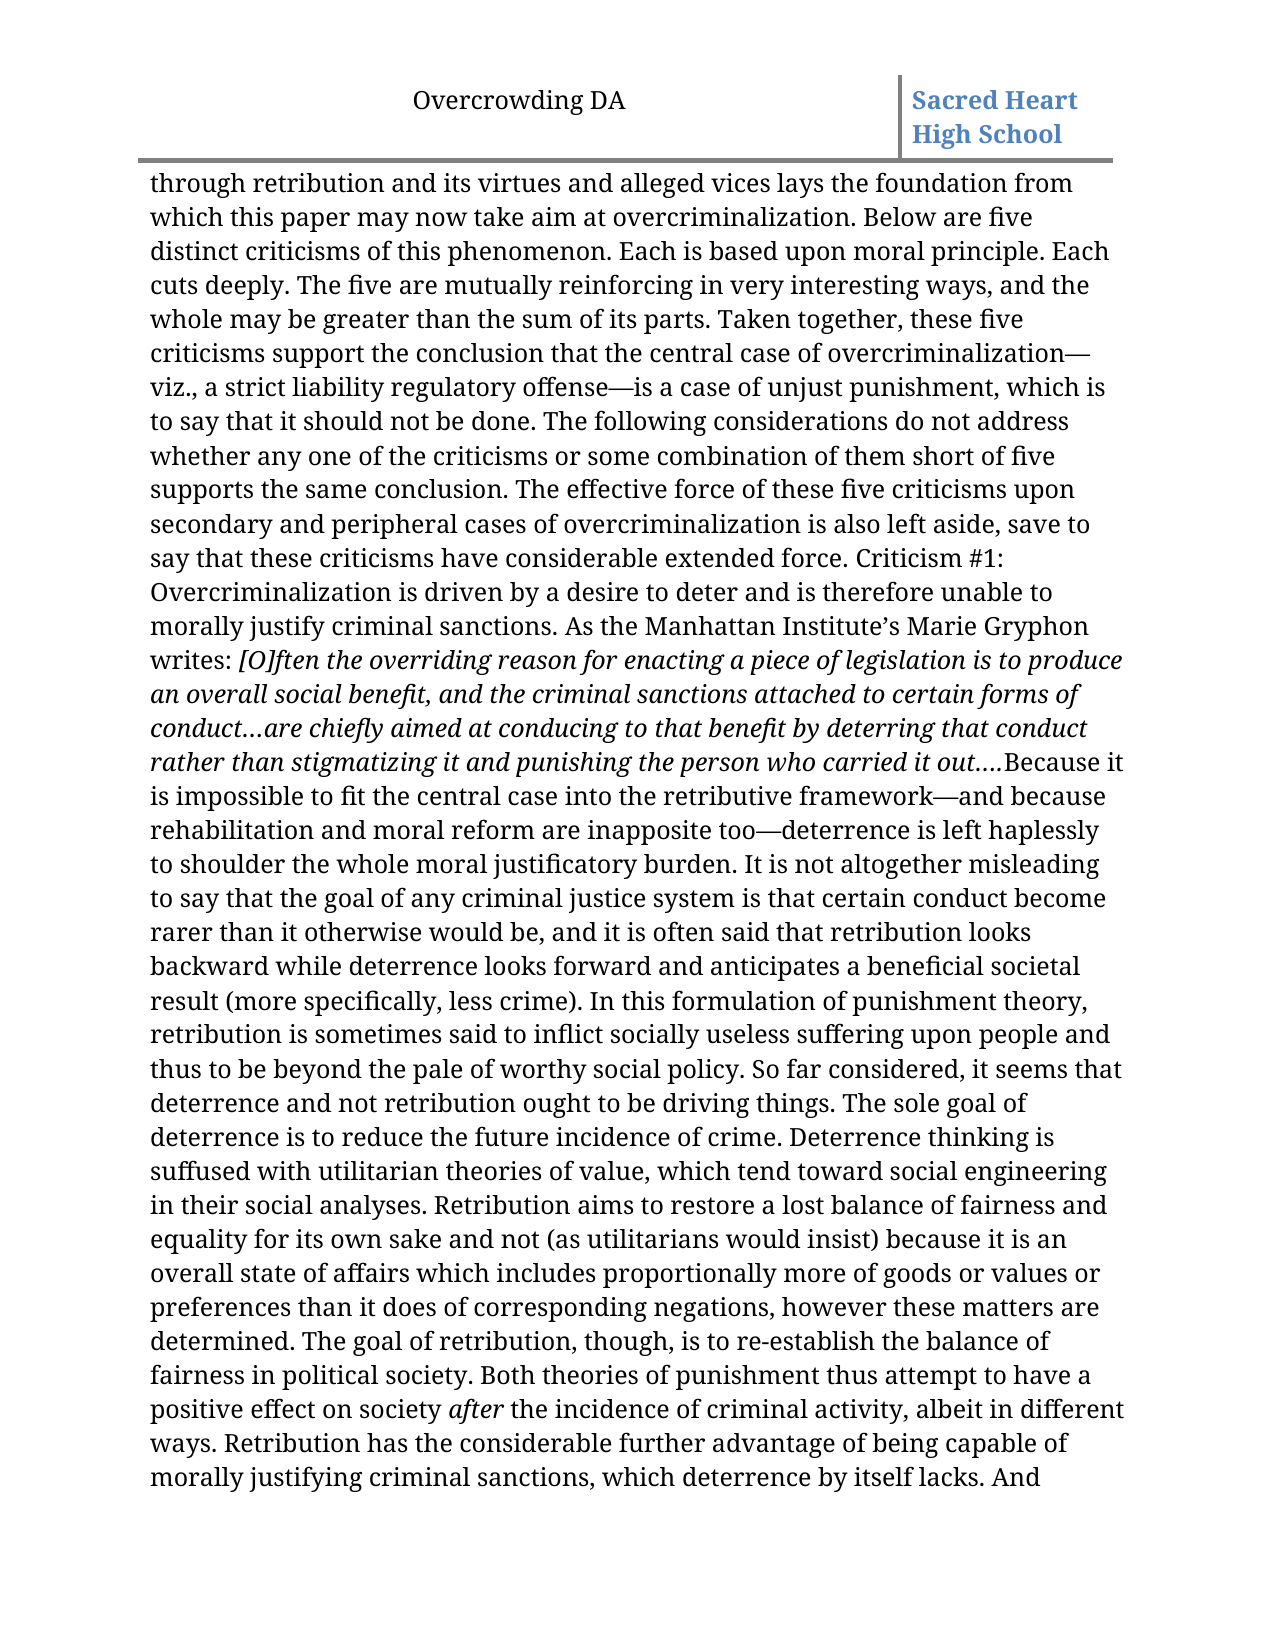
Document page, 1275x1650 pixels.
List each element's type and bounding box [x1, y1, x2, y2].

text [150, 166, 1125, 1494]
